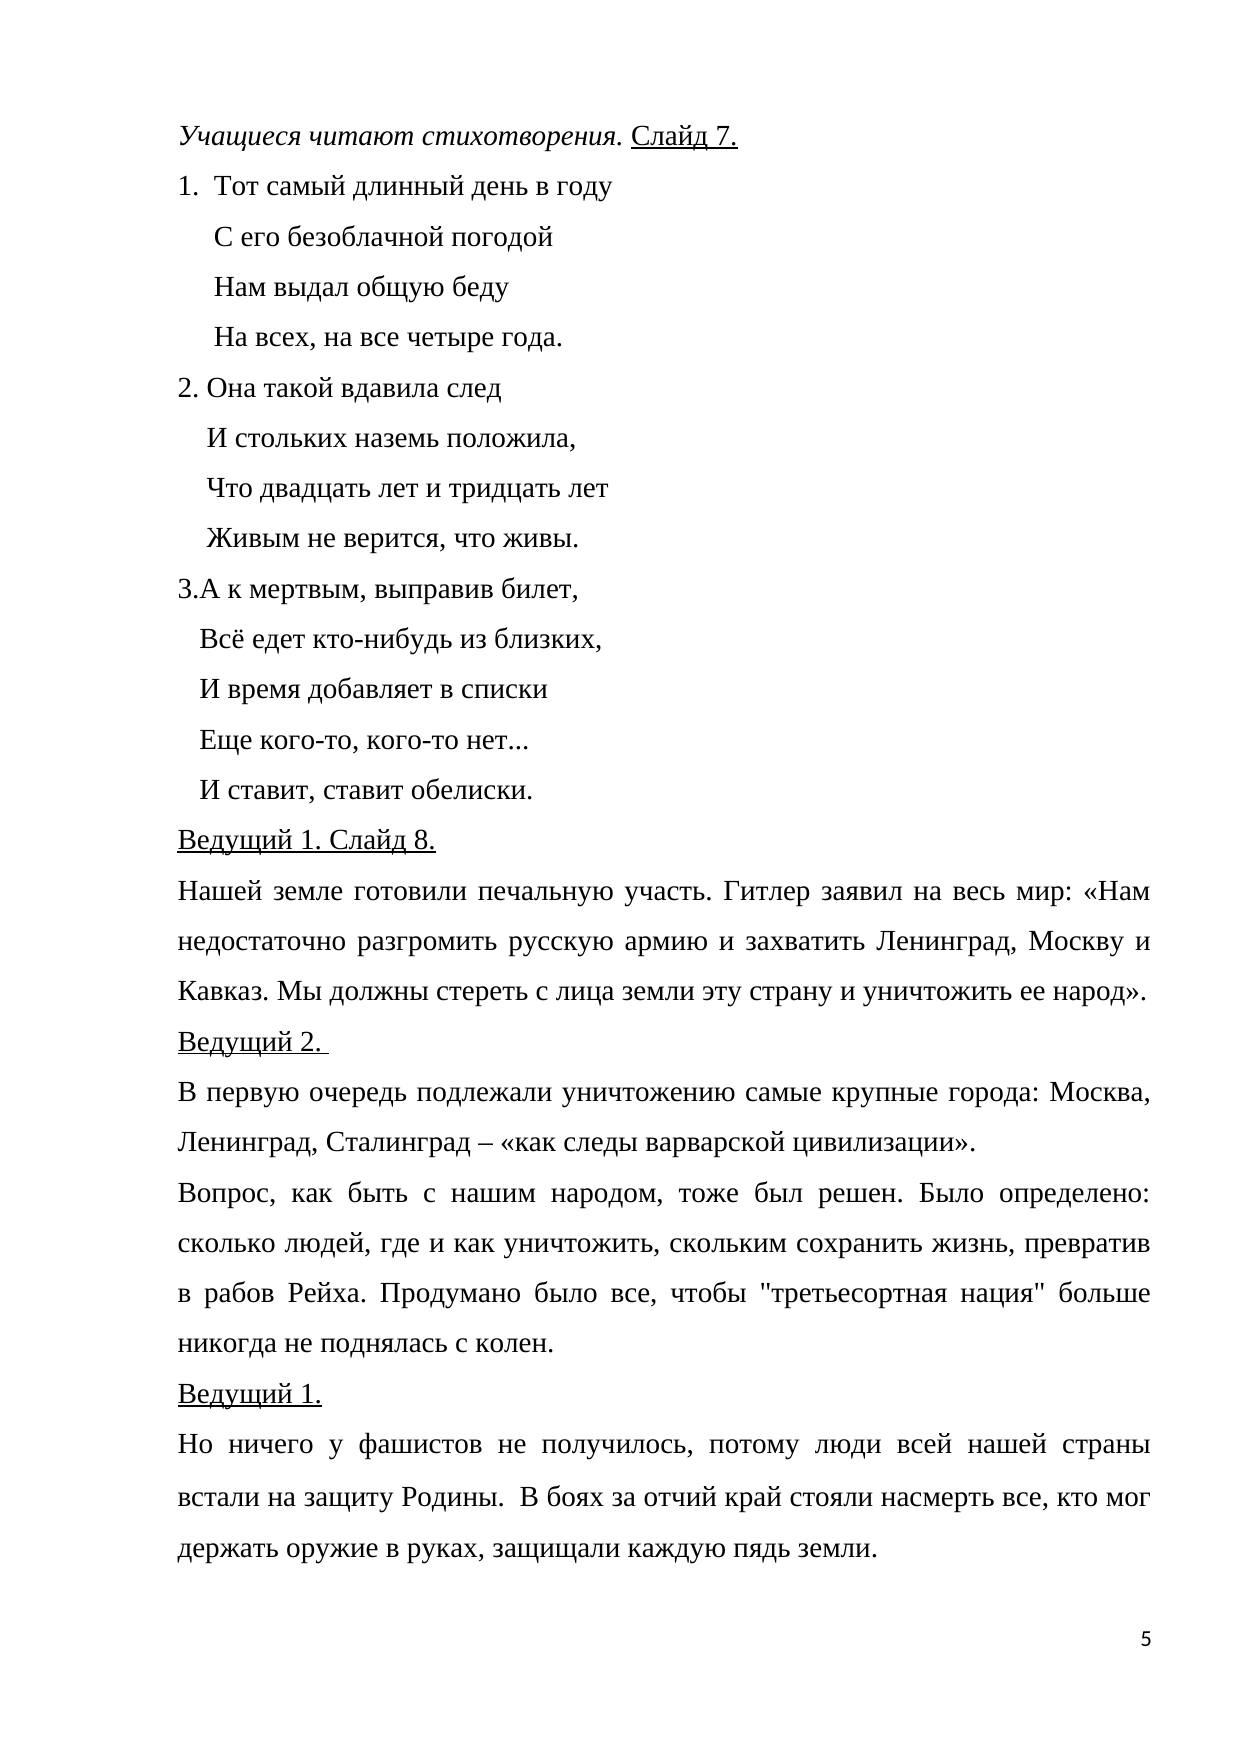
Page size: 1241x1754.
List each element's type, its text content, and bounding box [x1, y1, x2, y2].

text И стольких наземь положила, Что двадцать лет и тридцать лет Живым не верится, что живы. [177, 420, 1152, 554]
text Вопрос, как быть с нашим народом, тоже был решен. Было определено: сколько людей, где и как уничтожить, скольким сохранить жизнь, превратив в рабов Рейха. Продумано было все, чтобы "третьесортная нация" больше никогда не поднялась с колен. [177, 1175, 1152, 1359]
text Учащиеся читают стихотворения. Слайд 7. [177, 118, 1152, 152]
text С его безоблачной погодой Нам выдал общую беду [177, 219, 1152, 303]
text И ставит, ставит обелиски. [177, 772, 1152, 806]
text 3.А к мертвым, выправив билет, Всё едет кто-нибудь из близких, И время добавляет в списки Еще кого-то, кого-то нет... [177, 571, 1152, 755]
text Но ничего у фашистов не получилось, потому люди всей нашей страны встали на защиту Родины. В боях за отчий край стояли насмерть все, кто мог держать оружие в руках, защищали каждую пядь земли. [177, 1426, 1152, 1563]
text Ведущий 2. [177, 1024, 1152, 1057]
text 1. Тот самый длинный день в году [177, 168, 1152, 202]
text В первую очередь подлежали уничтожению самые крупные города: Москва, Ленинград, Сталинград – «как следы варварской цивилизации». [177, 1074, 1152, 1158]
text Ведущий 1. Слайд 8. [177, 822, 1152, 856]
text На всех, на все четыре года. 2. Она такой вдавила след [177, 319, 1152, 403]
text Нашей земле готовили печальную участь. Гитлер заявил на весь мир: «Нам недостаточно разгромить русскую армию и захватить Ленинград, Москву и Кавказ. Мы должны стереть с лица земли эту страну и уничтожить ее народ». [177, 873, 1152, 1007]
text Ведущий 1. [177, 1376, 1152, 1409]
